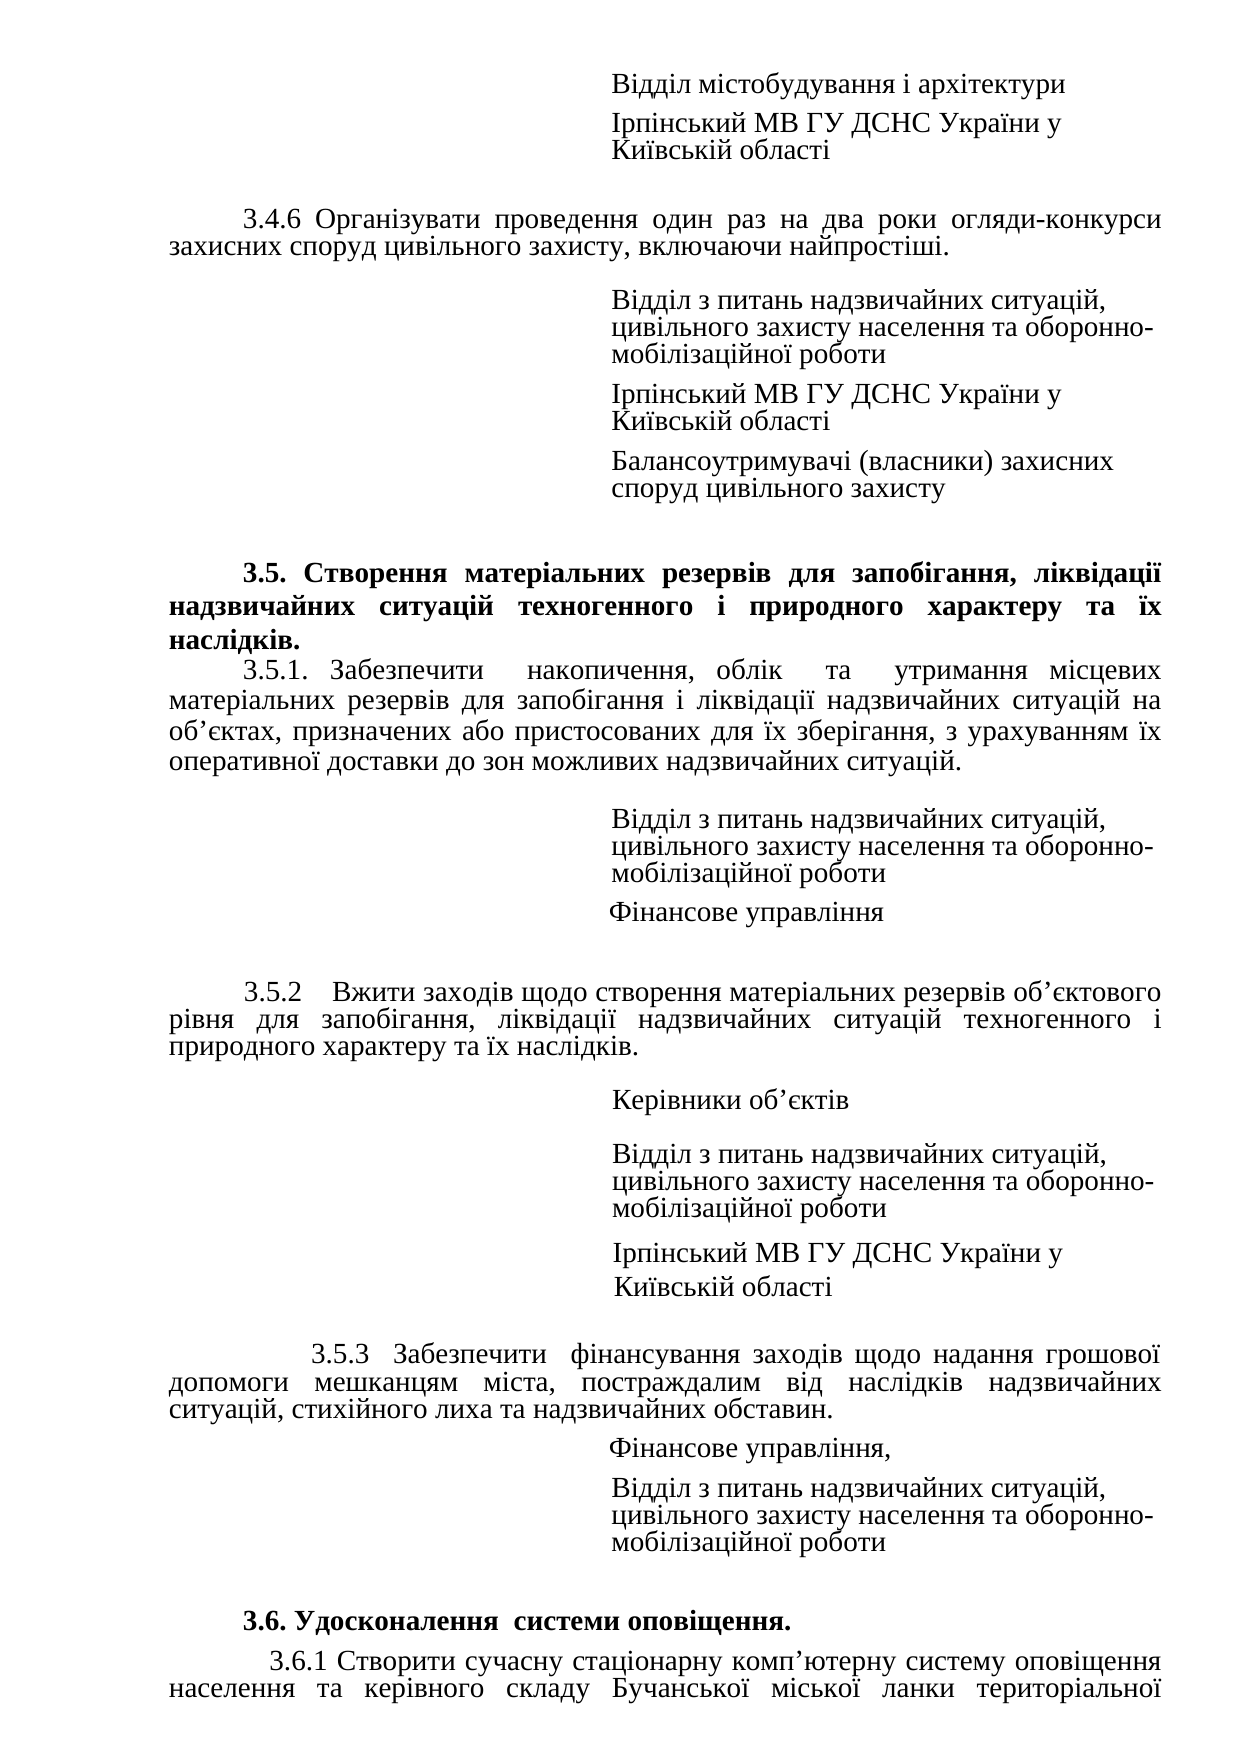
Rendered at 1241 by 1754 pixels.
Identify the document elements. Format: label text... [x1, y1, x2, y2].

text Керівники об’єктів [612, 1061, 1162, 1115]
text Київській області [169, 1269, 1162, 1303]
text Відділ з питань надзвичайних ситуацій, цивільного захисту населення та оборонно-мобілізаційної роботи [612, 1142, 1162, 1223]
text 3.5. Створення матеріальних резервів для запобігання, ліквідації надзвичайних ситуацій техногенного і природного характеру та їх наслідків. [169, 555, 1162, 655]
text 3.4.6 Організувати проведення один раз на два роки огляди-конкурси захисних споруд цивільного захисту, включаючи найпростіші. [169, 207, 1162, 261]
text Балансоутримувачі (власники) захисних споруд цивільного захисту [611, 448, 1162, 503]
text Ірпінський МВ ГУ ДСНС України у Київській області [611, 111, 1162, 165]
text Відділ містобудування і архітектури [611, 71, 1162, 98]
text Ірпінський МВ ГУ ДСНС України у Київській області [611, 382, 1162, 436]
text Фінансове управління [198, 900, 1162, 927]
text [169, 1648, 1162, 1703]
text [611, 1476, 1162, 1557]
text Ірпінський МВ ГУ ДСНС України у [169, 1236, 1162, 1269]
text Відділ з питань надзвичайних ситуацій, цивільного захисту населення та оборонно-мобілізаційної роботи [611, 806, 1162, 888]
text 3.6. Удосконалення системи оповіщення. [169, 1609, 1162, 1636]
text Відділ з питань надзвичайних ситуацій, цивільного захисту населення та оборонно-мобілізаційної роботи [611, 288, 1162, 369]
text 3.5.1. Забезпечити накопичення, облік та утримання місцевих матеріальних резервів для запобігання і ліквідації надзвичайних ситуацій на об’єктах, призначених або пристосованих для їх зберігання, з урахуванням їх оперативної доставки до зон можливих надзвичайних ситуацій. [169, 655, 1162, 776]
text Фінансове управління, [198, 1436, 1162, 1463]
list Вжити заходів щодо створення матеріальних резервів об’єктового рівня для запобігання, ліквідації надзвичайних ситуацій техногенного і природного характеру та їх наслідків. [169, 979, 1162, 1061]
text 3.5.3 Забезпечити фінансування заходів щодо надання грошової допомоги мешканцям міста, постраждалим від наслідків надзвичайних ситуацій, стихійного лиха та надзвичайних обставин. [169, 1342, 1162, 1423]
